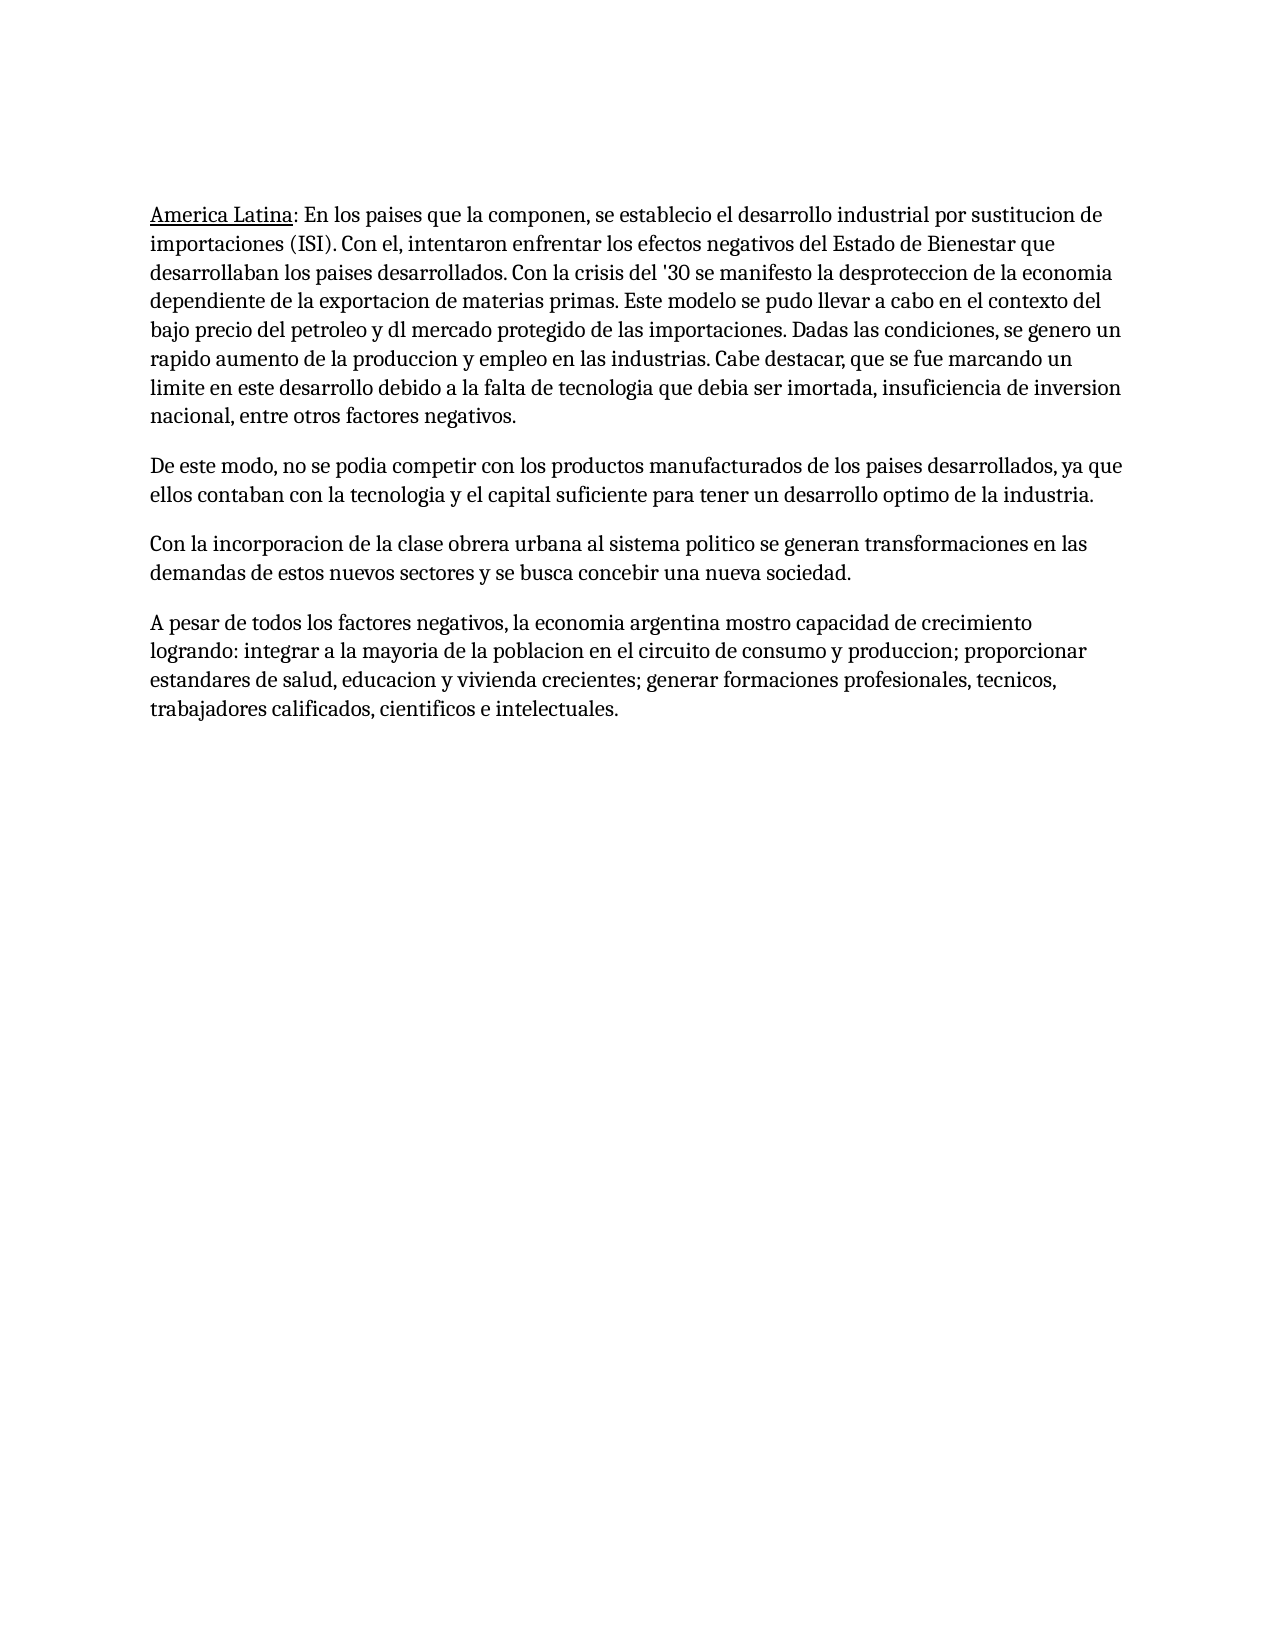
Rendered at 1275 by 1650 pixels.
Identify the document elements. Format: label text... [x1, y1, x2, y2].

text America Latina: En los paises que la componen, se establecio el desarrollo industrial por sustitucion de importaciones (ISI). Con el, intentaron enfrentar los efectos negativos del Estado de Bienestar que desarrollaban los paises desarrollados. Con la crisis del '30 se manifesto la desproteccion de la economia dependiente de la exportacion de materias primas. Este modelo se pudo llevar a cabo en el contexto del bajo precio del petroleo y dl mercado protegido de las importaciones. Dadas las condiciones, se genero un rapido aumento de la produccion y empleo en las industrias. Cabe destacar, que se fue marcando un limite en este desarrollo debido a la falta de tecnologia que debia ser imortada, insuficiencia de inversion nacional, entre otros factores negativos. [150, 199, 1125, 429]
text Con la incorporacion de la clase obrera urbana al sistema politico se generan transformaciones en las demandas de estos nuevos sectores y se busca concebir una nueva sociedad. [150, 529, 1125, 586]
text A pesar de todos los factores negativos, la economia argentina mostro capacidad de crecimiento logrando: integrar a la mayoria de la poblacion en el circuito de consumo y produccion; proporcionar estandares de salud, educacion y vivienda crecientes; generar formaciones profesionales, tecnicos, trabajadores calificados, cientificos e intelectuales. [150, 607, 1125, 722]
text De este modo, no se podia competir con los productos manufacturados de los paises desarrollados, ya que ellos contaban con la tecnologia y el capital suficiente para tener un desarrollo optimo de la industria. [150, 450, 1125, 508]
